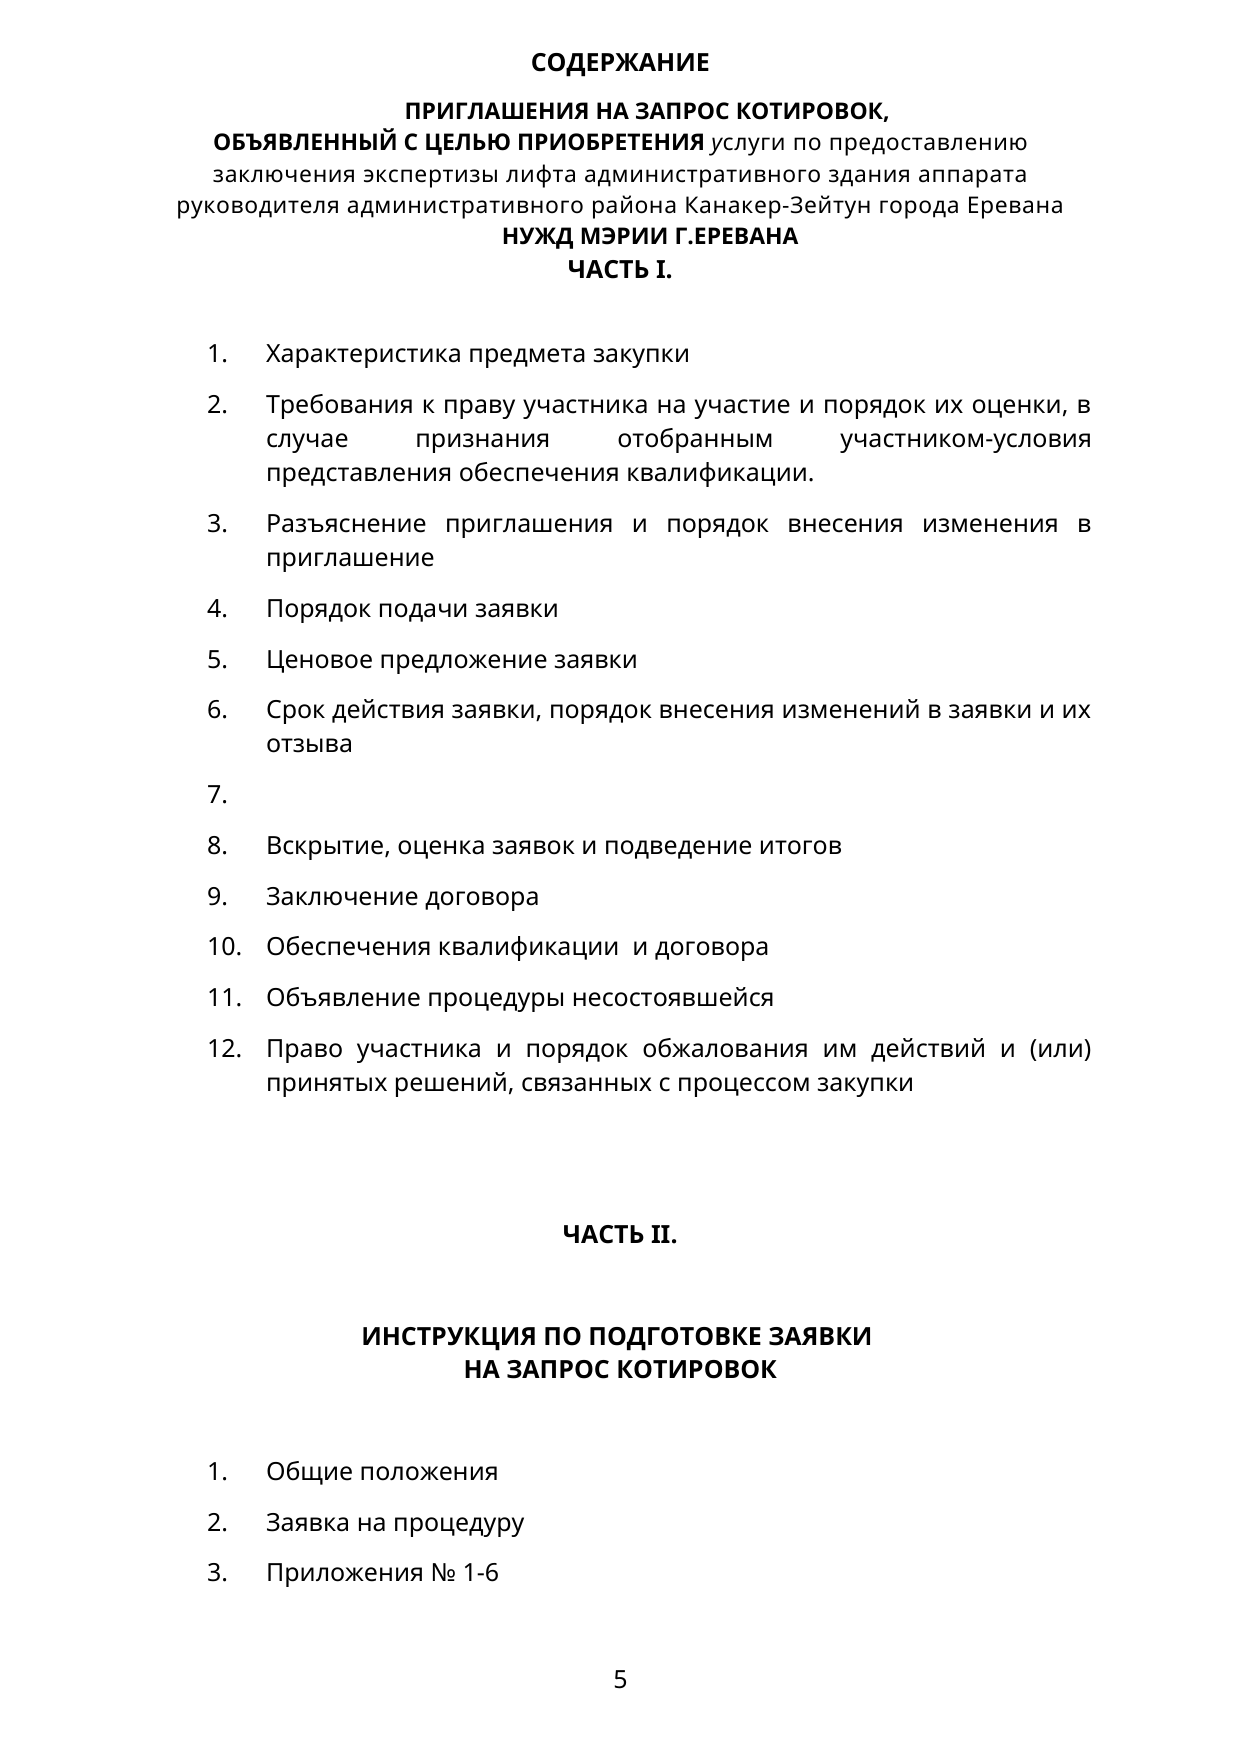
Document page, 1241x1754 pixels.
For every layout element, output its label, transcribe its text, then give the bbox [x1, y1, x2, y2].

text 7. [207, 777, 1092, 811]
text ЧАСТЬ I. [148, 251, 1092, 285]
text 10. Обеспечения квалификации и договора [207, 929, 1092, 963]
text 6. Срок действия заявки, порядок внесения изменений в заявки и их отзыва [207, 692, 1092, 760]
text ПРИГЛАШЕНИЯ НА ЗАПРОС КОТИРОВОК, ОБЪЯВЛЕННЫЙ С ЦЕЛЬЮ ПРИОБРЕТЕНИЯ услуги по предоставлению заключения экспертизы лифта административного здания аппарата руководителя административного района Канакер-Зейтун города Еревана [148, 95, 1093, 220]
text 8. Вскрытие, оценка заявок и подведение итогов [207, 827, 1092, 862]
text 3. Разъяснение приглашения и порядок внесения изменения в приглашение [207, 506, 1092, 574]
text СОДЕРЖАНИЕ [148, 44, 1092, 78]
text 3. Приложения № 1-6 [207, 1555, 1092, 1589]
text 12. Право участника и порядок обжалования им действий и (или) принятых решений, связанных с процессом закупки [207, 1030, 1092, 1098]
text ИНСТРУКЦИЯ ПО ПОДГОТОВКЕ ЗАЯВКИ НА ЗАПРОС КОТИРОВОК [148, 1318, 1092, 1386]
text 1. Общие положения [207, 1454, 1092, 1488]
text 2. Требования к праву участника на участие и порядок их оценки, в случае признания отобранным участником-условия представления обеспечения квалификации. [207, 387, 1092, 489]
text 2. Заявка на процедуру [207, 1504, 1092, 1538]
text 11. Объявление процедуры несостоявшейся [207, 980, 1092, 1014]
text 5. Ценовое предложение заявки [207, 641, 1092, 675]
text 1. Характеристика предмета закупки [207, 336, 1092, 370]
text 9. Заключение договора [207, 878, 1092, 912]
text 4. Порядок подачи заявки [207, 591, 1092, 624]
text НУЖД МЭРИИ Г.ЕРЕВАНА [148, 220, 1093, 251]
text ЧАСТЬ II. [148, 1217, 1092, 1251]
